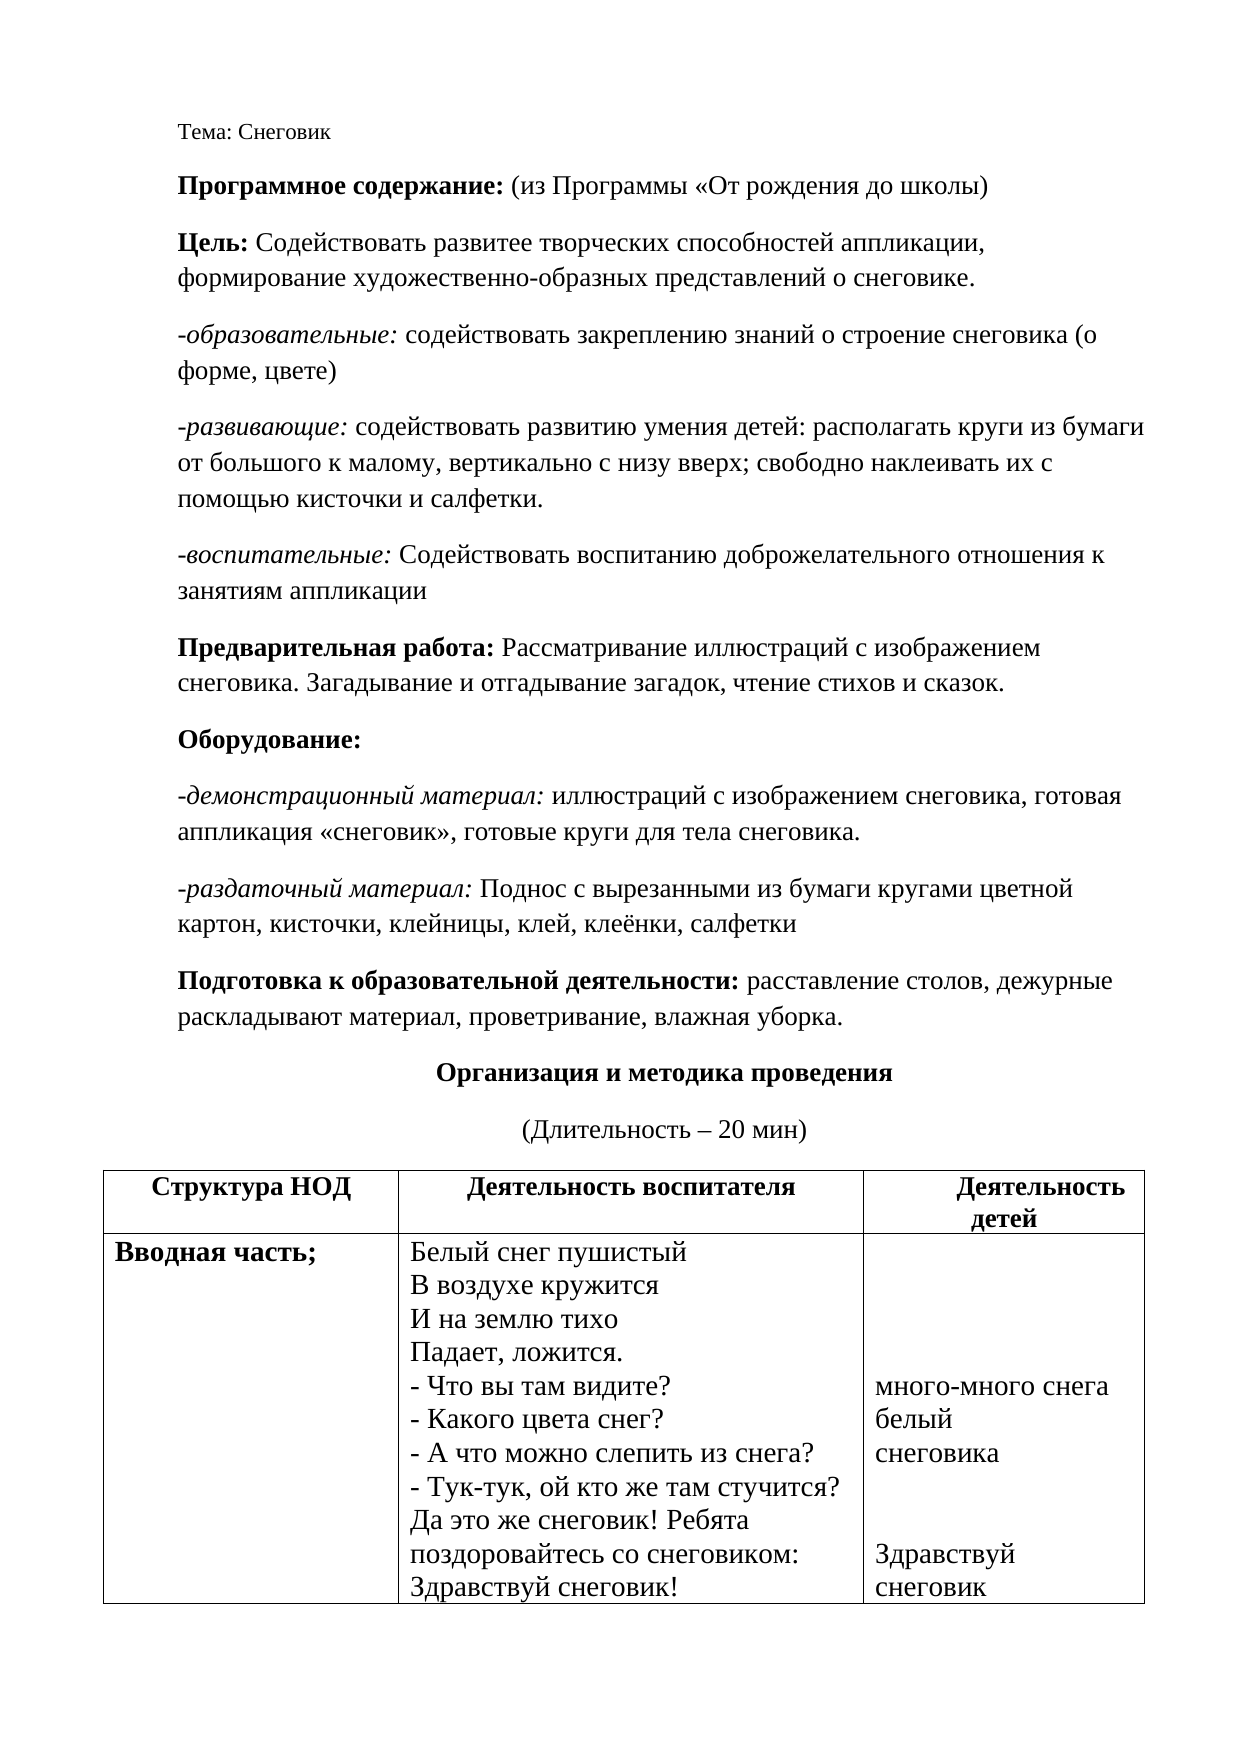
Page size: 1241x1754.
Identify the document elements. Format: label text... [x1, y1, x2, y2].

text Подготовка к образовательной деятельности: расставление столов, дежурные раскладывают материал, проветривание, влажная уборка. [177, 964, 1152, 1031]
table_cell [104, 1234, 398, 1603]
table_header Деятельность воспитателя [399, 1171, 863, 1233]
text Организация и методика проведения [177, 1056, 1152, 1087]
text -образовательные: содействовать закреплению знаний о строение снеговика (о форме, цвете) [177, 318, 1152, 385]
table_header Структура НОД [104, 1171, 398, 1233]
text -воспитательные: Содействовать воспитанию доброжелательного отношения к занятиям аппликации [177, 538, 1152, 605]
text Оборудование: [177, 723, 1152, 754]
text -демонстрационный материал: иллюстраций с изображением снеговика, готовая аппликация «снеговик», готовые круги для тела снеговика. [177, 779, 1152, 846]
text Предварительная работа: Рассматривание иллюстраций с изображением снеговика. Загадывание и отгадывание загадок, чтение стихов и сказок. [177, 631, 1152, 697]
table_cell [864, 1234, 1144, 1603]
table_header Деятельность детей [864, 1171, 1144, 1233]
text Программное содержание: (из Программы «От рождения до школы) [177, 169, 1152, 200]
text -раздаточный материал: Поднос с вырезанными из бумаги кругами цветной картон, кисточки, клейницы, клей, клеёнки, салфетки [177, 872, 1152, 939]
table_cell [399, 1234, 863, 1603]
text Тема: Снеговик [177, 118, 1152, 144]
text (Длительность – 20 мин) [177, 1113, 1152, 1144]
text Цель: Содействовать развитее творческих способностей аппликации, формирование художественно-образных представлений о снеговике. [177, 226, 1152, 293]
text -развивающие: содействовать развитию умения детей: располагать круги из бумаги от большого к малому, вертикально с низу вверх; свободно наклеивать их с помощью кисточки и салфетки. [177, 410, 1152, 513]
